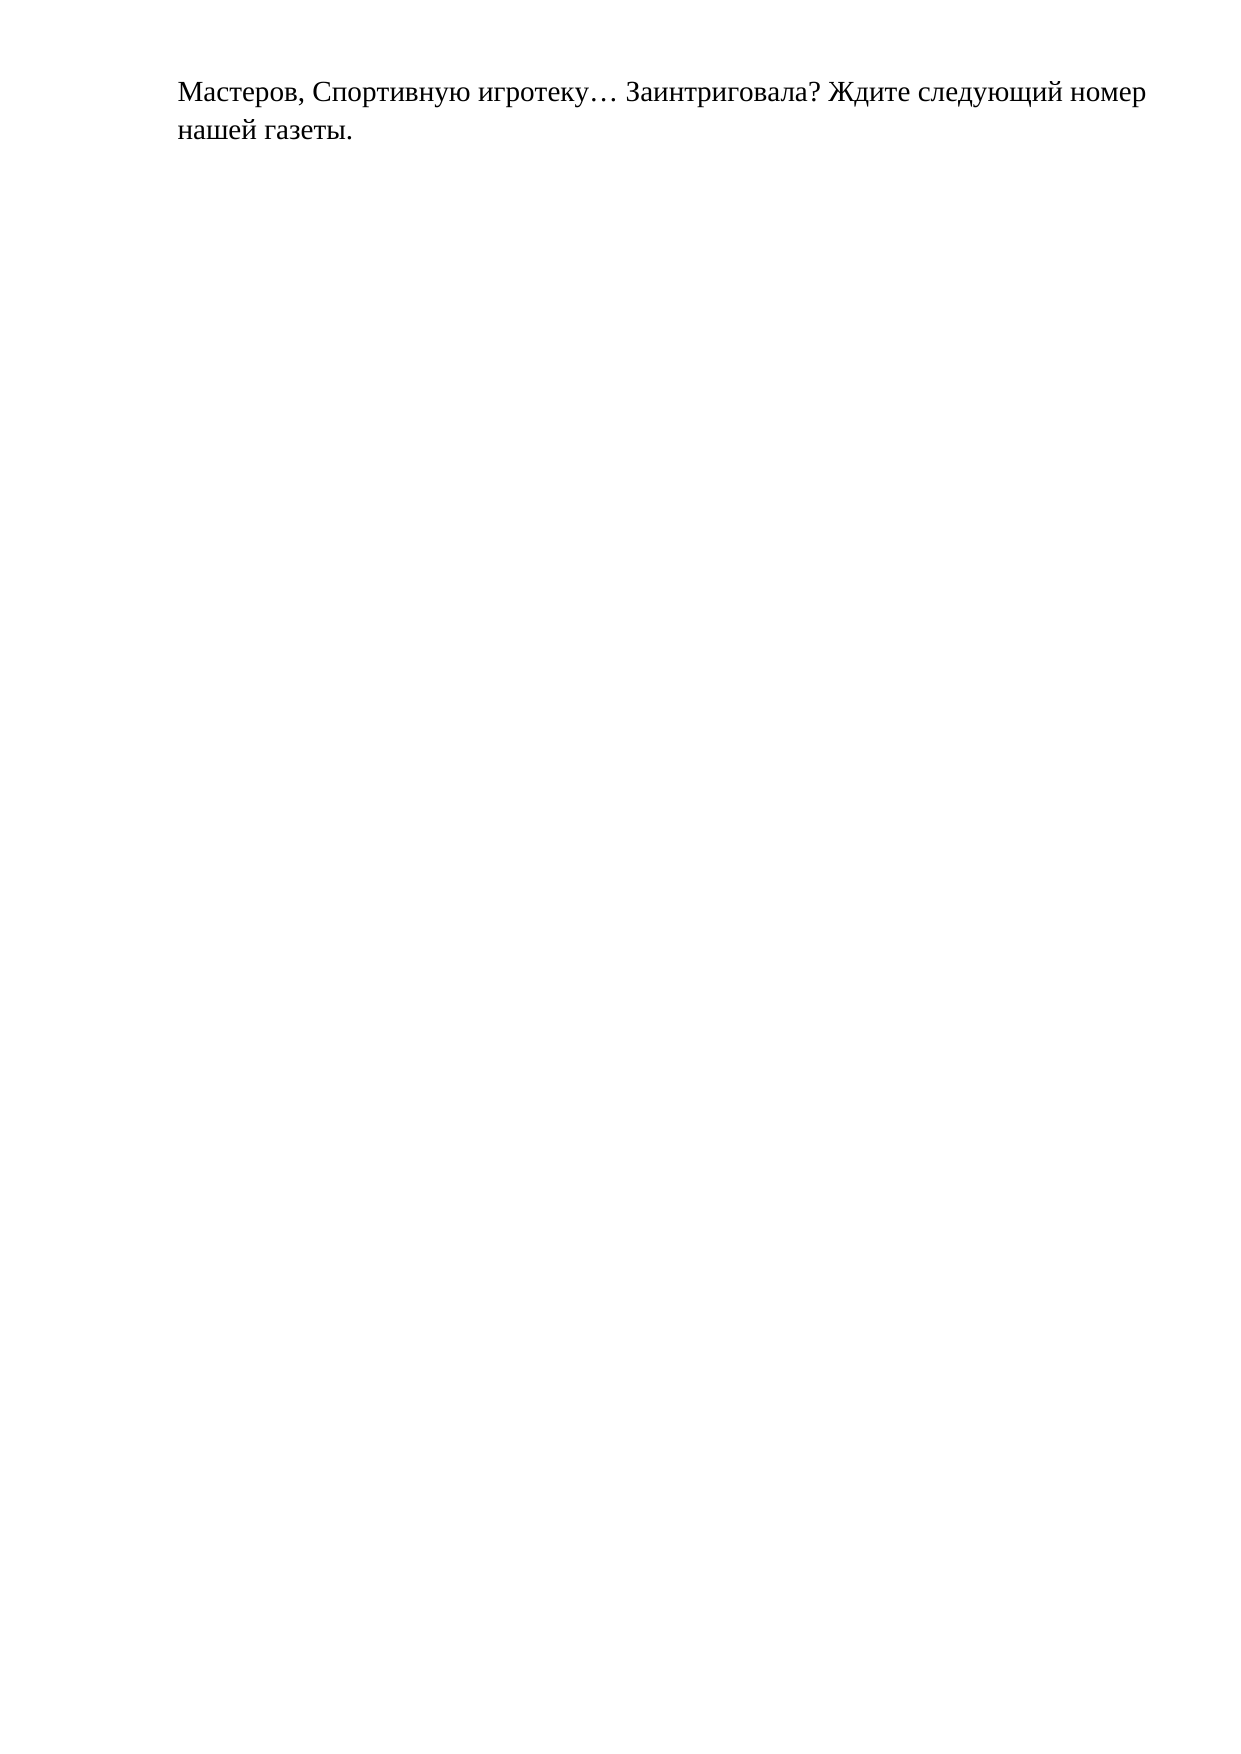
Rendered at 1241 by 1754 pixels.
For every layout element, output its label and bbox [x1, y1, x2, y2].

text [177, 74, 1152, 146]
